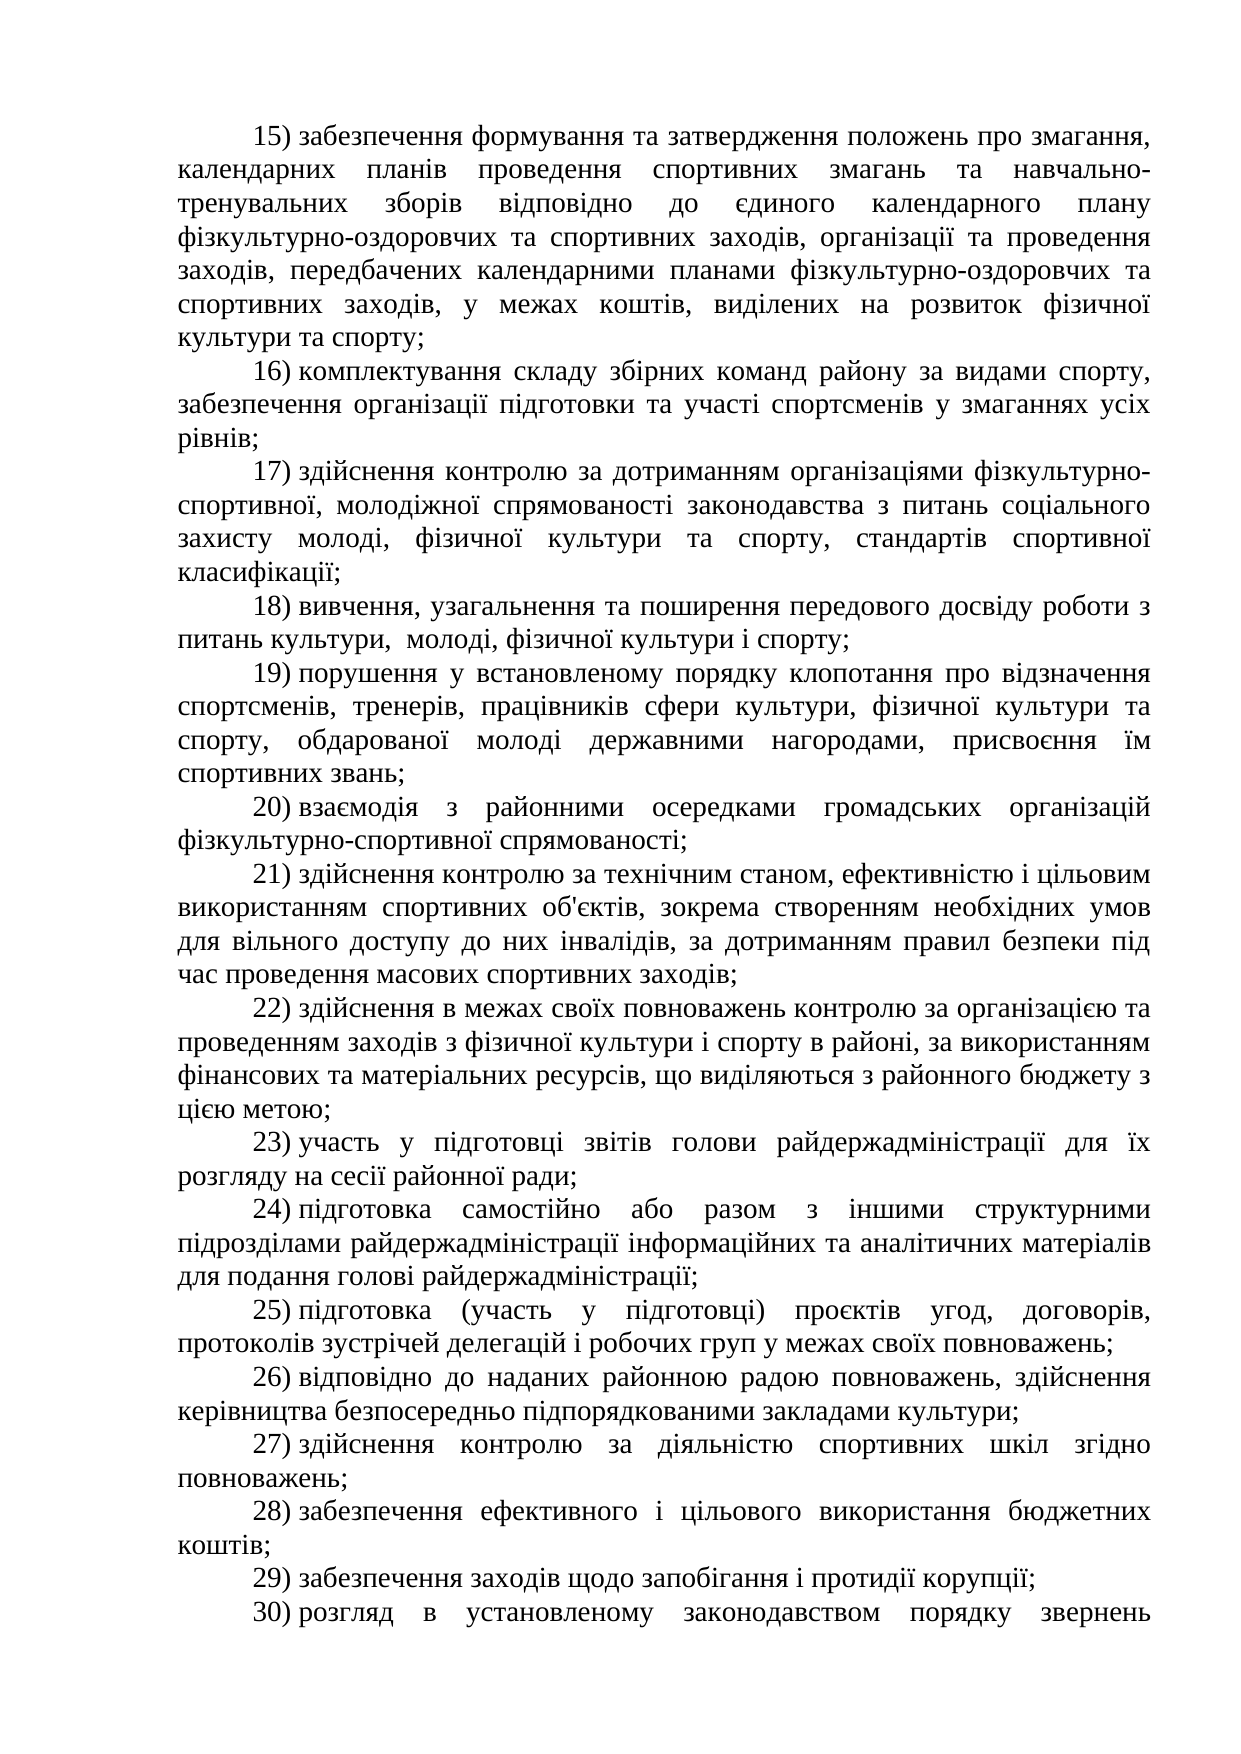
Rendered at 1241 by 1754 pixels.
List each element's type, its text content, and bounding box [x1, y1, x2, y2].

text 23) участь у підготовці звітів голови райдержадміністрації для їх розгляду на сесії районної ради; [177, 1124, 1152, 1191]
text 19) порушення у встановленому порядку клопотання про відзначення спортсменів, тренерів, працівників сфери культури, фізичної культури та спорту, обдарованої молоді державними нагородами, присвоєння їм спортивних звань; [177, 655, 1152, 789]
text 26) відповідно до наданих районною радою повноважень, здійснення керівництва безпосередньо підпорядкованими закладами культури; [177, 1359, 1152, 1426]
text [177, 1594, 1152, 1627]
text 25) підготовка (участь у підготовці) проєктів угод, договорів, протоколів зустрічей делегацій і робочих груп у межах своїх повноважень; [177, 1292, 1152, 1359]
text 20) взаємодія з районними осередками громадських організацій фізкультурно-спортивної спрямованості; [177, 789, 1152, 856]
text 21) здійснення контролю за технічним станом, ефективністю і цільовим використанням спортивних об'єктів, зокрема створенням необхідних умов для вільного доступу до них інвалідів, за дотриманням правил безпеки під час проведення масових спортивних заходів; [177, 856, 1152, 990]
text 29) забезпечення заходів щодо запобігання і протидії корупції; [177, 1560, 1152, 1594]
text 16) комплектування складу збірних команд району за видами спорту, забезпечення організації підготовки та участі спортсменів у змаганнях усіх рівнів; [177, 353, 1152, 453]
text 24) підготовка самостійно або разом з іншими структурними підрозділами райдержадміністрації інформаційних та аналітичних матеріалів для подання голові райдержадміністрації; [177, 1191, 1152, 1292]
text 18) вивчення, узагальнення та поширення передового досвіду роботи з питань культури, молоді, фізичної культури і спорту; [177, 588, 1152, 655]
text 27) здійснення контролю за діяльністю спортивних шкіл згідно повноважень; [177, 1426, 1152, 1493]
text 17) здійснення контролю за дотриманням організаціями фізкультурно-спортивної, молодіжної спрямованості законодавства з питань соціального захисту молоді, фізичної культури та спорту, стандартів спортивної класифікації; [177, 453, 1152, 588]
text 15) забезпечення формування та затвердження положень про змагання, календарних планів проведення спортивних змагань та навчально-тренувальних зборів відповідно до єдиного календарного плану фізкультурно-оздоровчих та спортивних заходів, організації та проведення заходів, передбачених календарними планами фізкультурно-оздоровчих та спортивних заходів, у межах коштів, виділених на розвиток фізичної культури та спорту; [177, 118, 1152, 353]
text 22) здійснення в межах своїх повноважень контролю за організацією та проведенням заходів з фізичної культури і спорту в районі, за використанням фінансових та матеріальних ресурсів, що виділяються з районного бюджету з цією метою; [177, 990, 1152, 1124]
text 28) забезпечення ефективного і цільового використання бюджетних коштів; [177, 1493, 1152, 1560]
